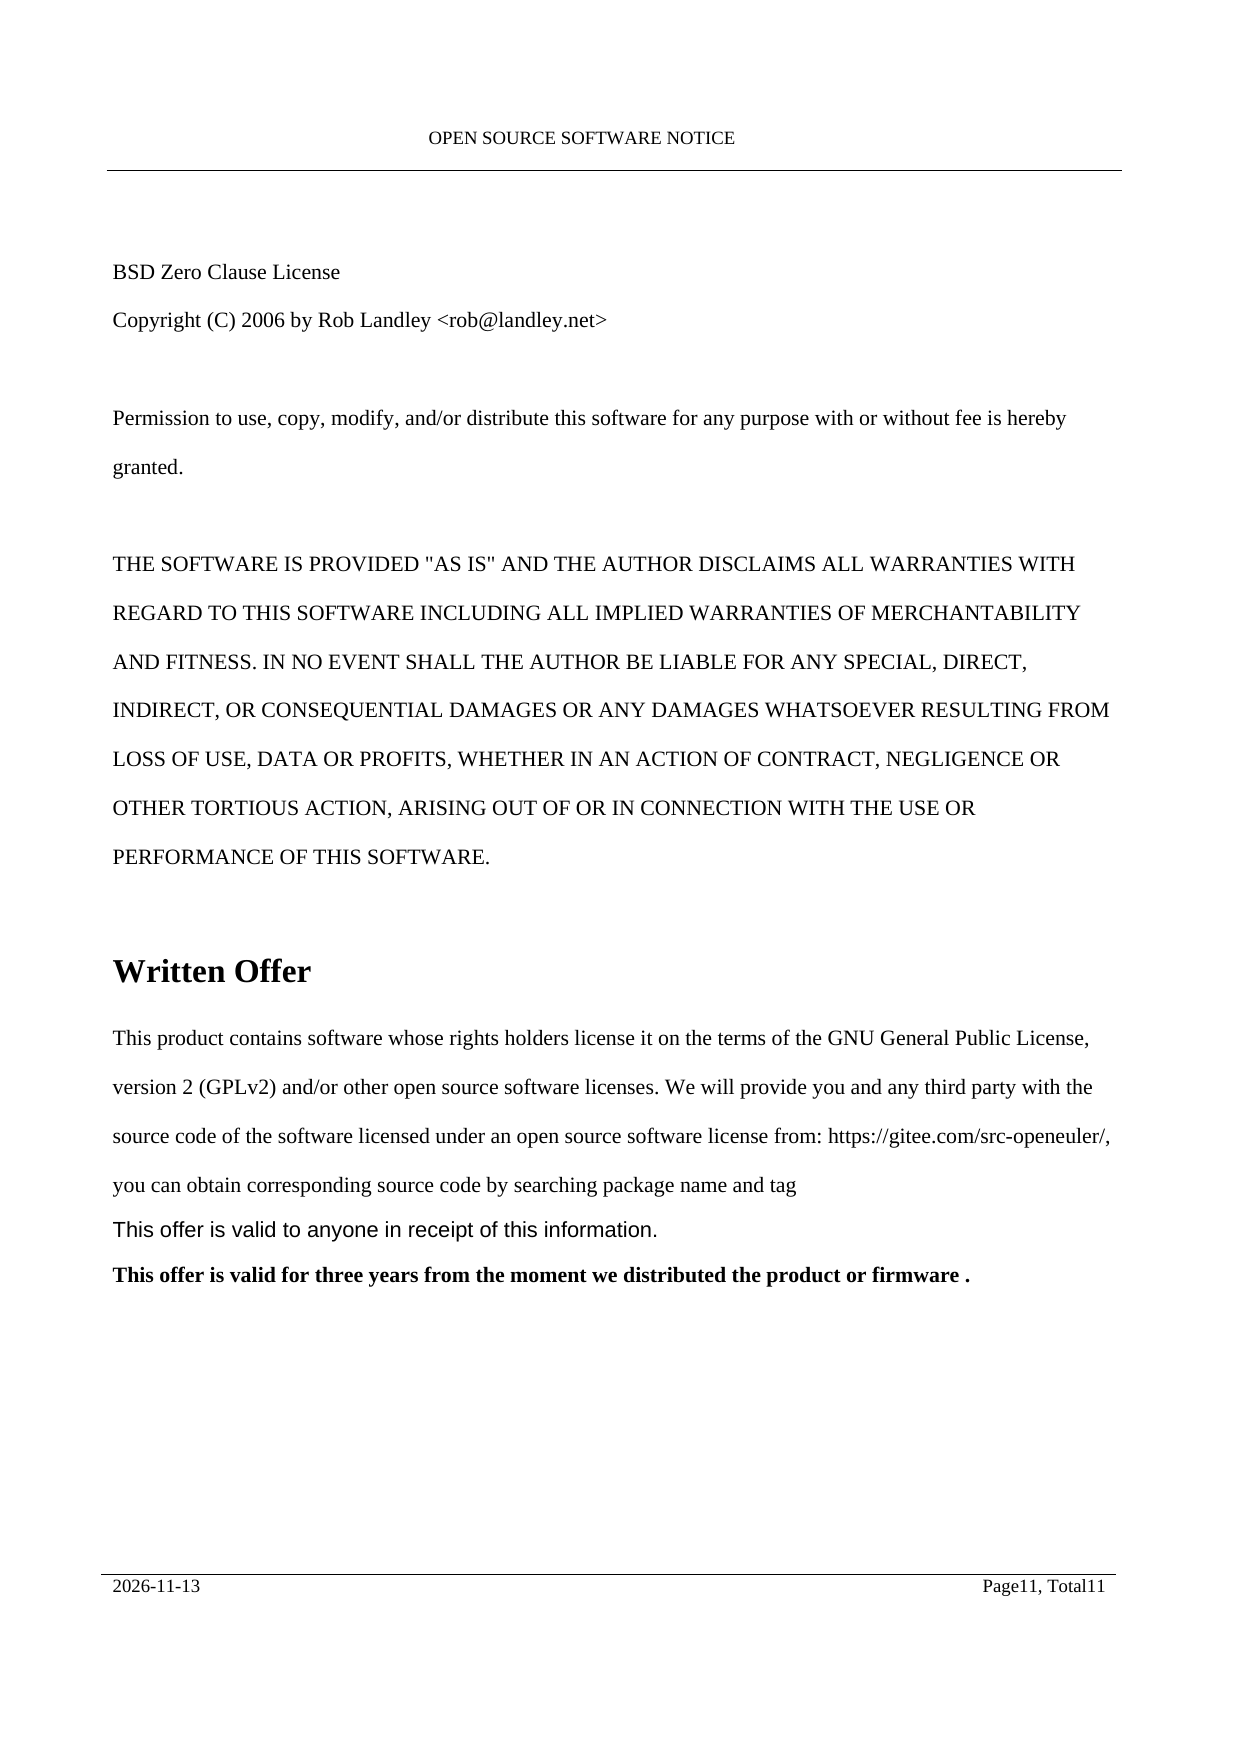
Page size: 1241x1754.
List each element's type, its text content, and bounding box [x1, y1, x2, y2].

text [112, 206, 1128, 921]
text This product contains software whose rights holders license it on the terms of the GNU General Public License, version 2 (GPLv2) and/or other open source software licenses. We will provide you and any third party with the source code of the software licensed under an open source software license from: https://gitee.com/src-openeuler/, you can obtain corresponding source code by searching package name and tag [112, 1022, 1128, 1201]
text This offer is valid for three years from the moment we distributed the product or firmware . [112, 1258, 1128, 1291]
text Written Offer [112, 938, 1128, 1003]
text This offer is valid to anyone in receipt of this information. [112, 1213, 1128, 1246]
